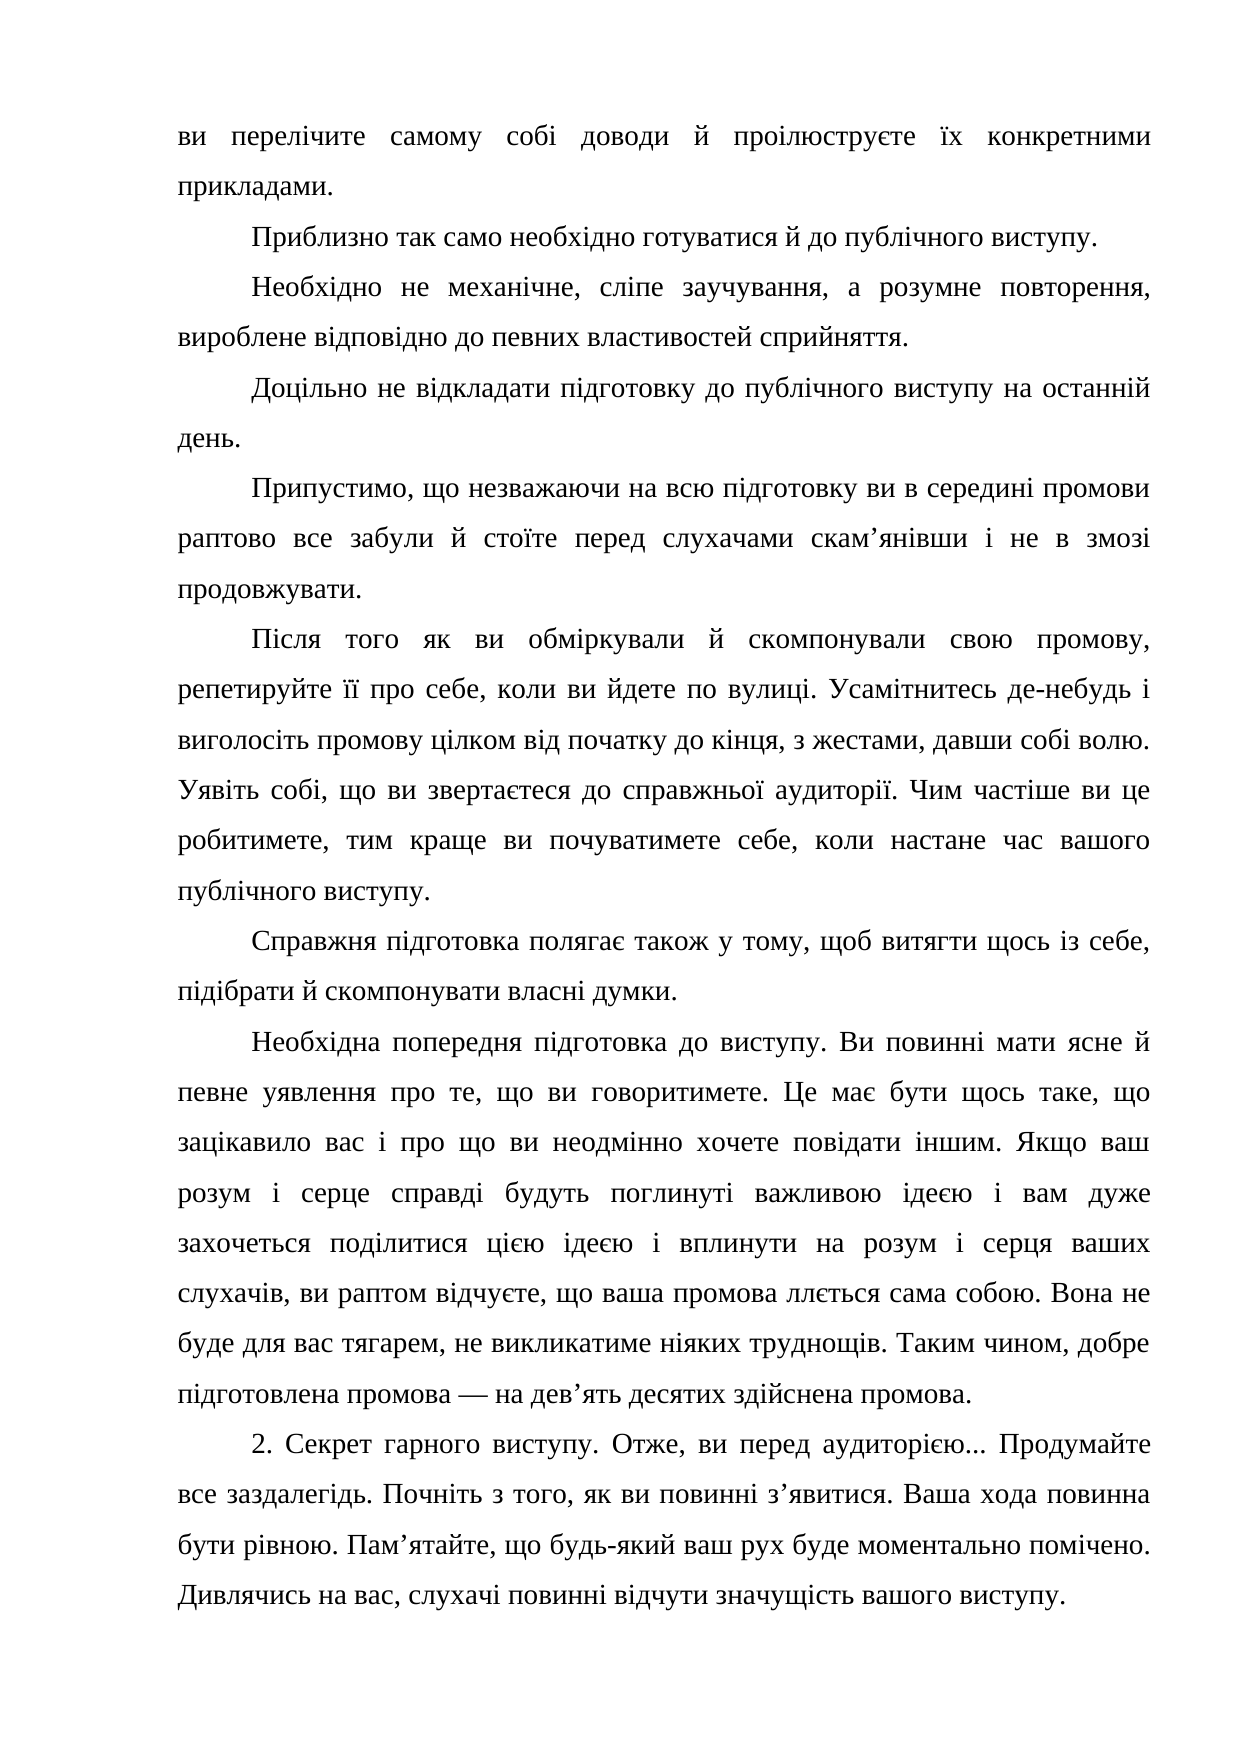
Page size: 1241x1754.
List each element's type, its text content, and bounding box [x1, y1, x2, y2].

text 2. Секрет гарного виступу. Отже, ви перед аудиторією... Продумайте все заздалегідь. Почніть з того, як ви повинні з’явитися. Ваша хода повинна бути рівною. Пам’ятайте, що будь-який ваш рух буде моментально помічено. Дивлячись на вас, слухачі повинні відчути значущість вашого виступу. [177, 1426, 1152, 1611]
text Приблизно так само необхідно готуватися й до публічного виступу. [177, 219, 1152, 252]
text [177, 118, 1152, 202]
text Доцільно не відкладати підготовку до публічного виступу на останній день. [177, 370, 1152, 453]
text Необхідно не механічне, сліпе заучування, а розумне повторення, вироблене відповідно до певних властивостей сприйняття. [177, 269, 1152, 353]
text Необхідна попередня підготовка до виступу. Ви повинні мати ясне й певне уявлення про те, що ви говоритимете. Це має бути щось таке, що зацікавило вас і про що ви неодмінно хочете повідати іншим. Якщо ваш розум і серце справді будуть поглинуті важливою ідеєю і вам дуже захочеться поділитися цією ідеєю і вплинути на розум і серця ваших слухачів, ви раптом відчуєте, що ваша промова ллється сама собою. Вона не буде для вас тягарем, не викликатиме ніяких труднощів. Таким чином, добре підготовлена промова — на дев’ять десятих здійснена промова. [177, 1024, 1152, 1409]
text Справжня підготовка полягає також у тому, щоб витягти щось із себе, підібрати й скомпонувати власні думки. [177, 923, 1152, 1007]
text Після того як ви обміркували й скомпонували свою промову, репетируйте її про себе, коли ви йдете по вулиці. Усамітнитесь де-небудь і виголосіть промову цілком від початку до кінця, з жестами, давши собі волю. Уявіть собі, що ви звертаєтеся до справжньої аудиторії. Чим частіше ви це робитимете, тим краще ви почуватимете себе, коли настане час вашого публічного виступу. [177, 621, 1152, 906]
text Припустимо, що незважаючи на всю підготовку ви в середині промови раптово все забули й стоїте перед слухачами скам’янівши і не в змозі продовжувати. [177, 470, 1152, 604]
